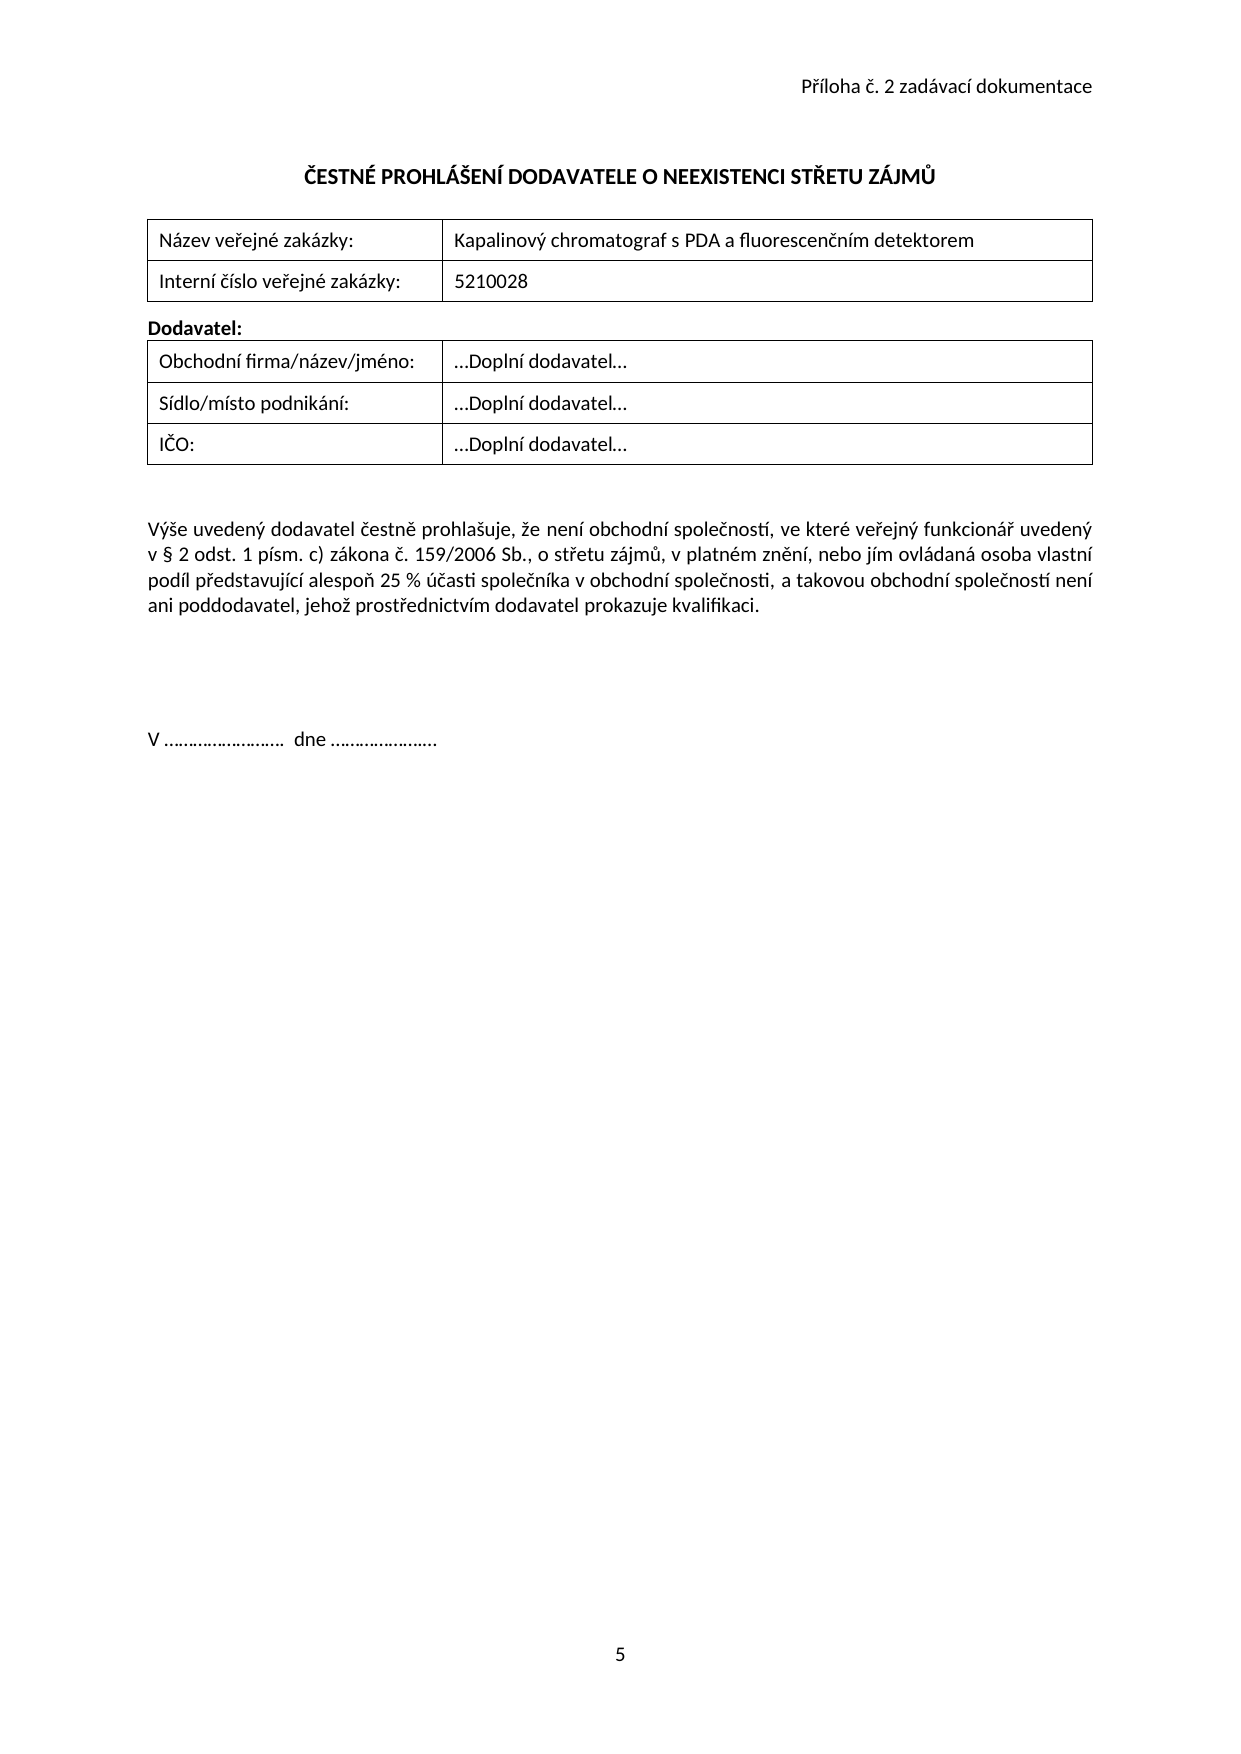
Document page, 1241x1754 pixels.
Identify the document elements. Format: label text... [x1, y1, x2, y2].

table_cell Sídlo/místo podnikání: [148, 383, 442, 423]
table_cell …Doplní dodavatel… [443, 424, 1092, 464]
table_cell IČO: [148, 424, 442, 464]
text Dodavatel: [148, 315, 1093, 340]
list V ……………………. dne ……………….… [148, 726, 1093, 751]
table_cell 5210028 [443, 261, 1092, 301]
table_cell …Doplní dodavatel… [443, 383, 1092, 423]
table_header …Doplní dodavatel… [443, 341, 1092, 382]
list Výše uvedený dodavatel čestně prohlašuje, že není obchodní společností, ve které veřejný funkcionář uvedený v § 2 odst. 1 písm. c) zákona č. 159/2006 Sb., o střetu zájmů, v platném znění, nebo jím ovládaná osoba vlastní podíl představující alespoň 25 % účasti společníka v obchodní společnosti, a takovou obchodní společností není ani poddodavatel, jehož prostřednictvím dodavatel prokazuje kvalifikaci. [148, 516, 1093, 618]
table_header Kapalinový chromatograf s PDA a fluorescenčním detektorem [443, 220, 1092, 260]
text Čestné prohlášení dodavatele o neexistenci střetu zájmů [148, 162, 1093, 191]
table_cell Interní číslo veřejné zakázky: [148, 261, 442, 301]
table_header Obchodní firma/název/jméno: [148, 341, 442, 382]
table_header Název veřejné zakázky: [148, 220, 442, 260]
